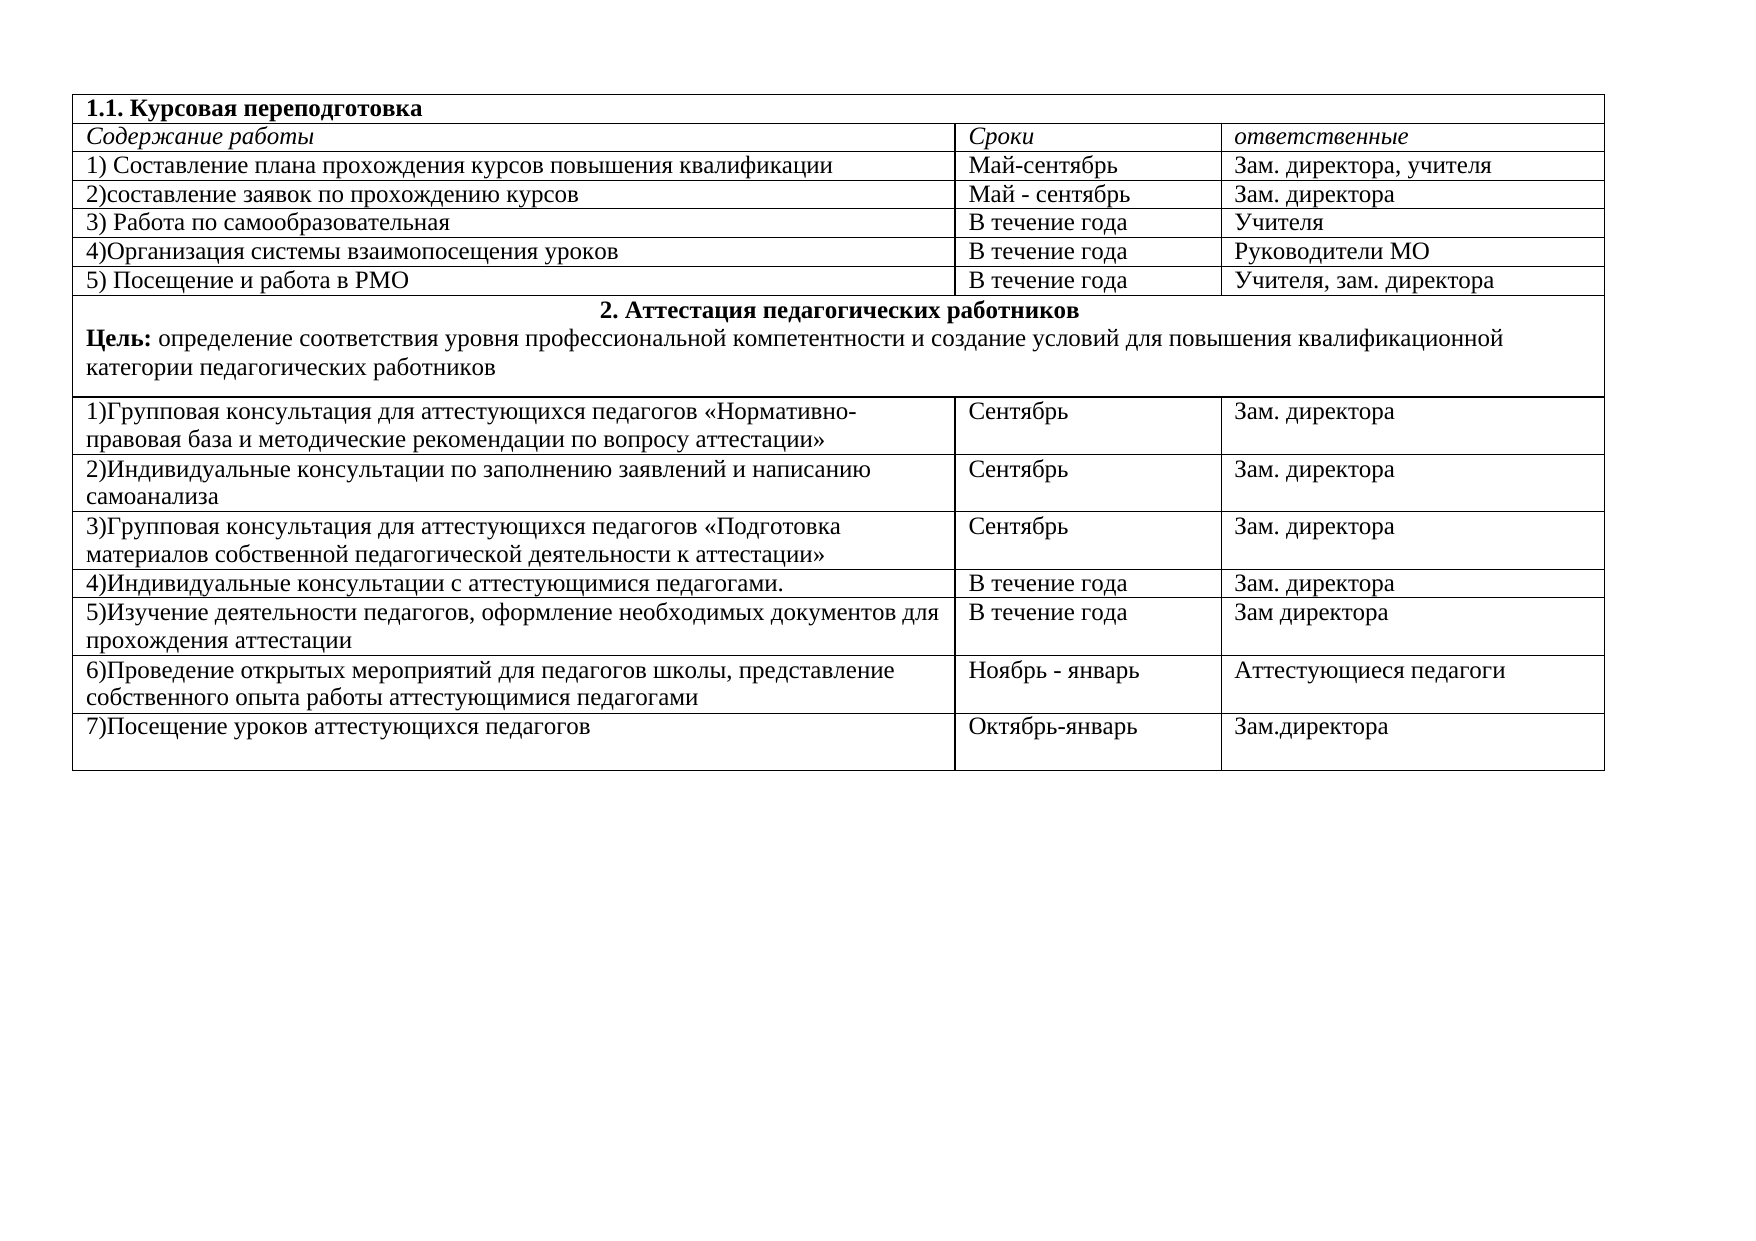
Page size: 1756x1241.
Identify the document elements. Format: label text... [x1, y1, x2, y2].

table_cell Ноябрь - январь [956, 656, 1221, 712]
table_cell 6)Проведение открытых мероприятий для педагогов школы, представление собственного опыта работы аттестующимися педагогами [73, 656, 954, 712]
table_cell Зам. директора [1222, 570, 1604, 597]
table_cell 2. Аттестация педагогических работников Цель: определение соответствия уровня профессиональной компетентности и создание условий для повышения квалификационной категории педагогических работников [73, 296, 1604, 396]
table_cell 4)Индивидуальные консультации с аттестующимися педагогами. [73, 570, 954, 597]
table_cell Зам. директора [1222, 181, 1604, 208]
table_cell Аттестующиеся педагоги [1222, 656, 1604, 712]
table_cell 2)составление заявок по прохождению курсов [73, 181, 954, 208]
table_cell Сентябрь [956, 398, 1221, 454]
table_cell В течение года [956, 267, 1221, 295]
table_cell 1)Групповая консультация для аттестующихся педагогов «Нормативно- правовая база и методические рекомендации по вопросу аттестации» [73, 398, 954, 454]
table_cell 2)Индивидуальные консультации по заполнению заявлений и написанию самоанализа [73, 455, 954, 511]
table_cell Руководители МО [1222, 238, 1604, 266]
table_cell Октябрь-январь [956, 714, 1221, 770]
table_cell Май-сентябрь [956, 152, 1221, 180]
table_cell Зам. директора [1222, 398, 1604, 454]
table_cell Сентябрь [956, 455, 1221, 511]
table_cell Зам. директора [1222, 512, 1604, 569]
table_cell В течение года [956, 598, 1221, 655]
table_cell 1.1. Курсовая переподготовка [73, 95, 1604, 122]
table_cell 3) Работа по самообразовательная [73, 209, 954, 237]
table_cell Зам директора [1222, 598, 1604, 655]
table_cell Май - сентябрь [956, 181, 1221, 208]
table_cell Учителя [1222, 209, 1604, 237]
table_cell ответственные [1222, 124, 1604, 151]
table_cell В течение года [956, 570, 1221, 597]
table_cell 5)Изучение деятельности педагогов, оформление необходимых документов для прохождения аттестации [73, 598, 954, 655]
table_cell В течение года [956, 209, 1221, 237]
table_cell В течение года [956, 238, 1221, 266]
table_cell Зам. директора, учителя [1222, 152, 1604, 180]
table_cell Сроки [956, 124, 1221, 151]
table_cell 4)Организация системы взаимопосещения уроков [73, 238, 954, 266]
table_cell Сентябрь [956, 512, 1221, 569]
table_cell 1) Составление плана прохождения курсов повышения квалификации [73, 152, 954, 180]
table_cell Содержание работы [73, 124, 954, 151]
table_cell 5) Посещение и работа в РМО [73, 267, 954, 295]
table_cell 7)Посещение уроков аттестующихся педагогов [73, 714, 954, 770]
table_cell Учителя, зам. директора [1222, 267, 1604, 295]
table_cell 3)Групповая консультация для аттестующихся педагогов «Подготовка материалов собственной педагогической деятельности к аттестации» [73, 512, 954, 569]
table_cell Зам. директора [1222, 455, 1604, 511]
table_cell Зам.директора [1222, 714, 1604, 770]
